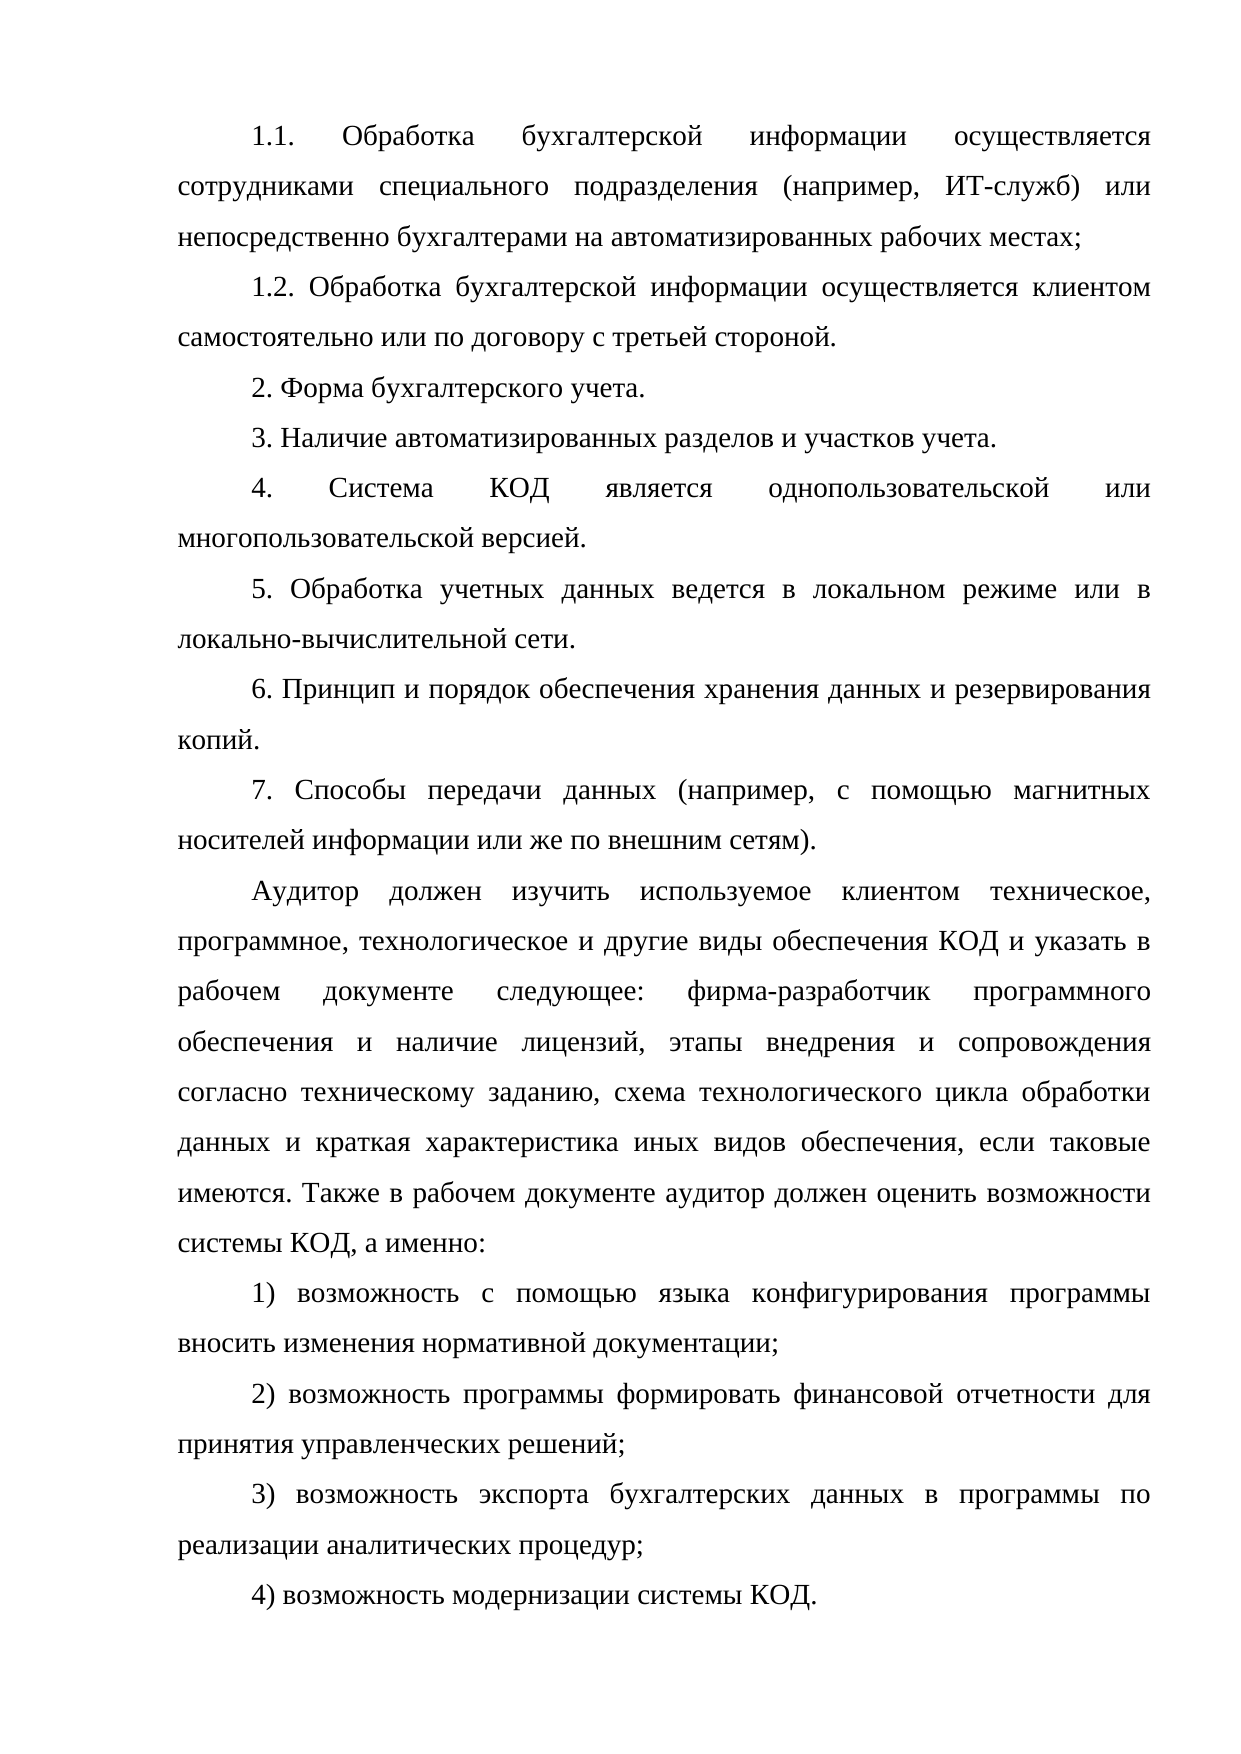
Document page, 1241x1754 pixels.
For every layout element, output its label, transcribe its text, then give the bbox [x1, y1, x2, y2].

text 2. Форма бухгалтерского учета. [177, 370, 1152, 403]
text 4. Система КОД является однопользовательской или многопользовательской версией. [177, 470, 1152, 554]
text 1) возможность с помощью языка конфигурирования программы вносить изменения нормативной документации; [177, 1275, 1152, 1359]
text 3. Наличие автоматизированных разделов и участков учета. [177, 420, 1152, 453]
text 3) возможность экспорта бухгалтерских данных в программы по реализации аналитических процедур; [177, 1477, 1152, 1560]
text 1.2. Обработка бухгалтерской информации осуществляется клиентом самостоятельно или по договору с третьей стороной. [177, 269, 1152, 353]
text 6. Принцип и порядок обеспечения хранения данных и резервирования копий. [177, 672, 1152, 755]
text 2) возможность программы формировать финансовой отчетности для принятия управленческих решений; [177, 1376, 1152, 1460]
text 5. Обработка учетных данных ведется в локальном режиме или в локально-вычислительной сети. [177, 571, 1152, 655]
text Аудитор должен изучить используемое клиентом техническое, программное, технологическое и другие виды обеспечения КОД и указать в рабочем документе следующее: фирма-разработчик программного обеспечения и наличие лицензий, этапы внедрения и сопровождения согласно техническому заданию, схема технологического цикла обработки данных и краткая характеристика иных видов обеспечения, если таковые имеются. Также в рабочем документе аудитор должен оценить возможности системы КОД, а именно: [177, 873, 1152, 1258]
text 1.1. Обработка бухгалтерской информации осуществляется сотрудниками специального подразделения (например, ИТ-служб) или непосредственно бухгалтерами на автоматизированных рабочих местах; [177, 118, 1152, 252]
text 4) возможность модернизации системы КОД. [177, 1577, 1152, 1611]
text 7. Способы передачи данных (например, с помощью магнитных носителей информации или же по внешним сетям). [177, 772, 1152, 856]
